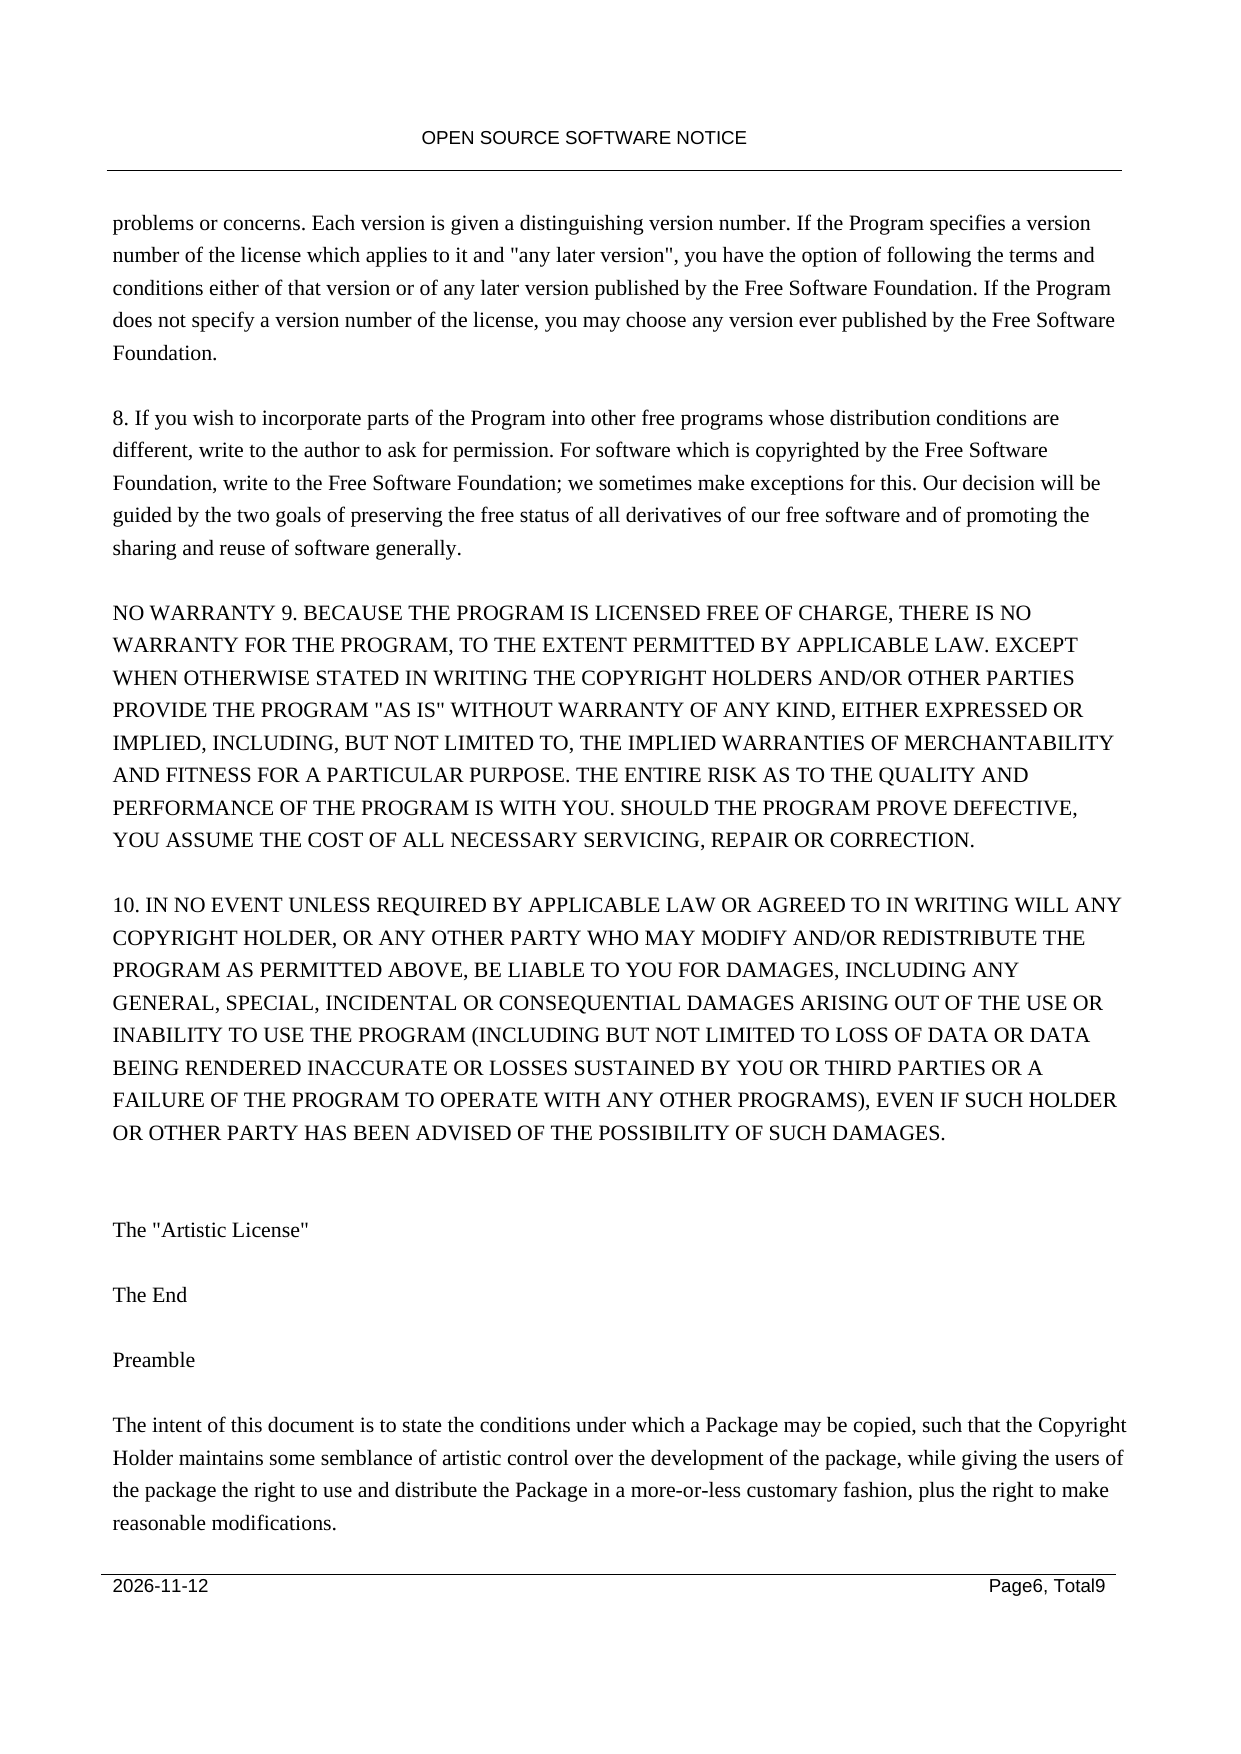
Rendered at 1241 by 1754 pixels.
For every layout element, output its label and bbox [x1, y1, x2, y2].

text [112, 206, 1128, 1539]
